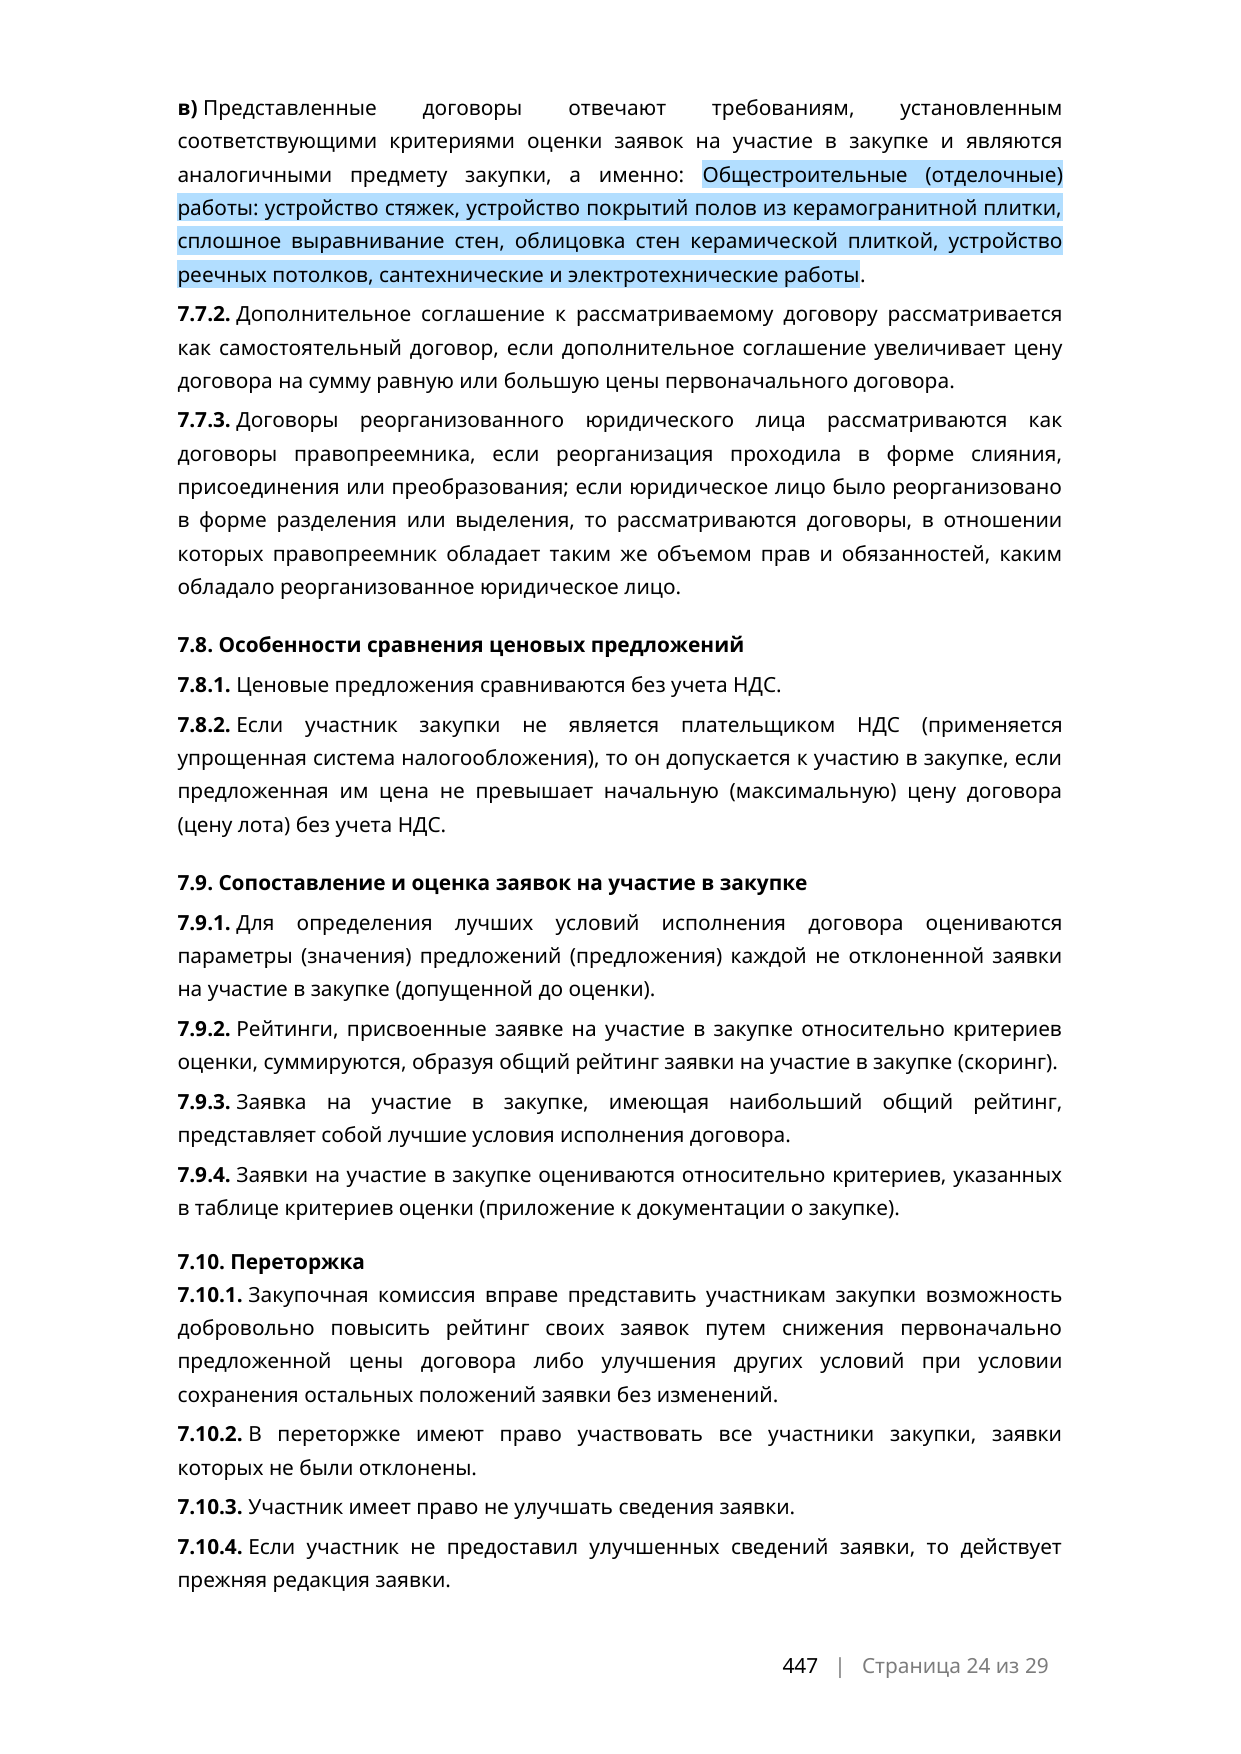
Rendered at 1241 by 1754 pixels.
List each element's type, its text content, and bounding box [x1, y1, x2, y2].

text В переторжке имеют право участвовать все участники закупки, заявки которых не были отклонены. [177, 1415, 1063, 1482]
list Переторжка [177, 1247, 1063, 1275]
text Сопоставление и оценка заявок на участие в закупке [177, 864, 1063, 897]
text Договоры реорганизованного юридического лица рассматриваются как договоры правопреемника, если реорганизация проходила в форме слияния, присоединения или преобразования; если юридическое лицо было реорганизовано в форме разделения или выделения, то рассматриваются договоры, в отношении которых правопреемник обладает таким же объемом прав и обязанностей, каким обладало реорганизованное юридическое лицо. [177, 401, 1063, 601]
text Рейтинги, присвоенные заявке на участие в закупке относительно критериев оценки, суммируются, образуя общий рейтинг заявки на участие в закупке (скоринг). [177, 1009, 1063, 1076]
text Для определения лучших условий исполнения договора оцениваются параметры (значения) предложений (предложения) каждой не отклоненной заявки на участие в закупке (допущенной до оценки). [177, 903, 1063, 1003]
text Если участник не предоставил улучшенных сведений заявки, то действует прежняя редакция заявки. [177, 1527, 1063, 1594]
text Участник имеет право не улучшать сведения заявки. [177, 1488, 1063, 1521]
text Закупочная комиссия вправе представить участникам закупки возможность добровольно повысить рейтинг своих заявок путем снижения первоначально предложенной цены договора либо улучшения других условий при условии сохранения остальных положений заявки без изменений. [177, 1275, 1063, 1409]
text Дополнительное соглашение к рассматриваемому договору рассматривается как самостоятельный договор, если дополнительное соглашение увеличивает цену договора на сумму равную или большую цены первоначального договора. [177, 295, 1063, 395]
text Заявка на участие в закупке, имеющая наибольший общий рейтинг, представляет собой лучшие условия исполнения договора. [177, 1082, 1063, 1149]
text Заявки на участие в закупке оцениваются относительно критериев, указанных в таблице критериев оценки (приложение к документации о закупке). [177, 1155, 1063, 1222]
text Представленные договоры отвечают требованиям, установленным соответствующими критериями оценки заявок на участие в закупке и являются аналогичными предмету закупки, а именно: . [177, 89, 1063, 193]
text Особенности сравнения ценовых предложений [177, 626, 1063, 659]
text Представленные договоры отвечают требованиям, установленным соответствующими критериями оценки заявок на участие в закупке и являются аналогичными предмету закупки, а именно: . [177, 255, 1063, 289]
